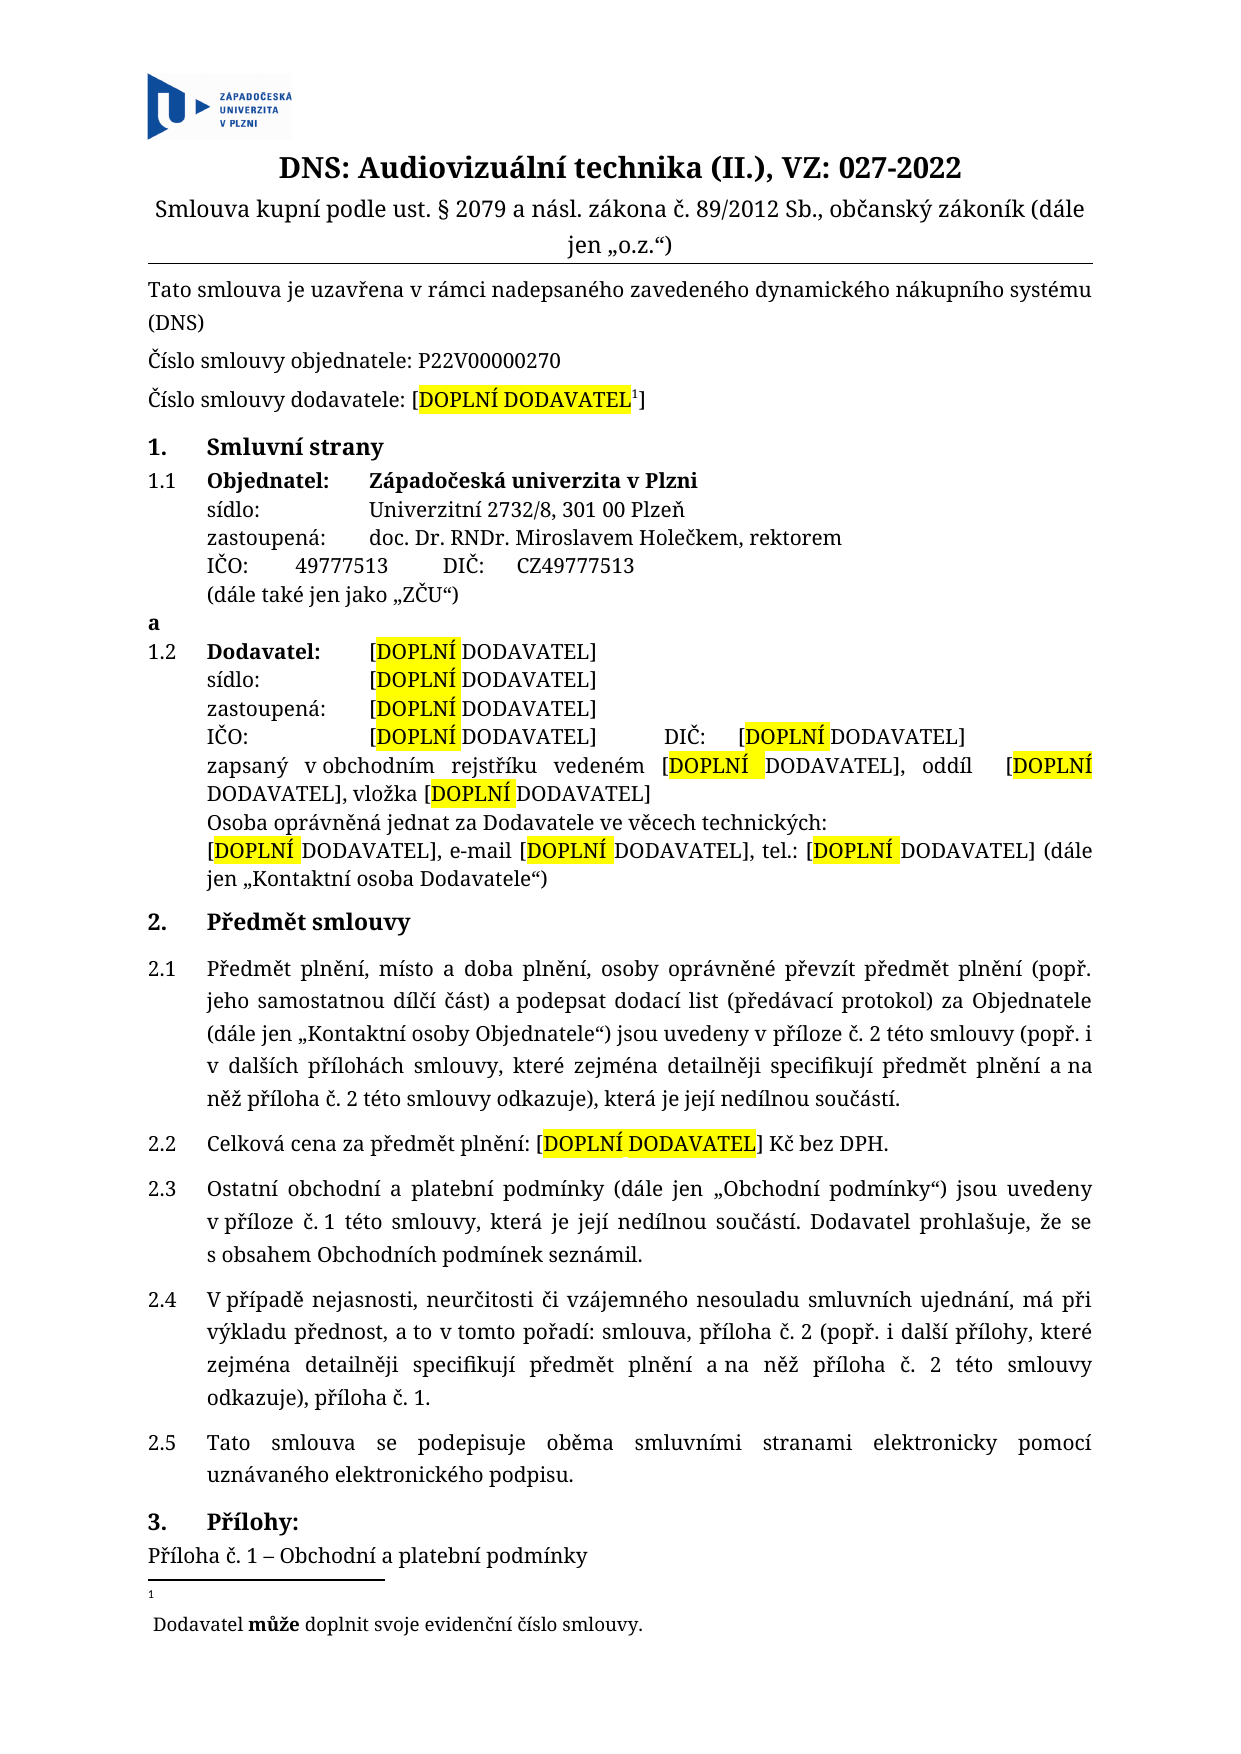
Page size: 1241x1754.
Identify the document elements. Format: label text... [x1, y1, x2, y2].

text IČO: 49777513 DIČ: CZ49777513 [207, 552, 1093, 580]
text zapsaný v obchodním rejstříku vedeném [DOPLNÍ DODAVATEL], oddíl [DOPLNÍ DODAVATEL], vložka [DOPLNÍ DODAVATEL] [207, 751, 1093, 808]
text Příloha č. 1 – Obchodní a platební podmínky [148, 1541, 1093, 1570]
list Tato smlouva se podepisuje oběma smluvními stranami elektronicky pomocí uznávaného elektronického podpisu. [148, 1428, 1093, 1489]
text Číslo smlouvy dodavatele: [DOPLNÍ DODAVATEL] [631, 385, 1093, 414]
text a [148, 608, 1093, 637]
list Přílohy: [148, 1505, 1093, 1537]
list V případě nejasnosti, neurčitosti či vzájemného nesouladu smluvních ujednání, má při výkladu přednost, a to v tomto pořadí: smlouva, příloha č. 2 (popř. i další přílohy, které zejména detailněji specifikují předmět plnění a na něž příloha č. 2 této smlouvy odkazuje), příloha č. 1. [148, 1285, 1093, 1411]
list Objednatel: Západočeská univerzita v Plzni [148, 466, 1093, 495]
list Ostatní obchodní a platební podmínky (dále jen „Obchodní podmínky“) jsou uvedeny v příloze č. 1 této smlouvy, která je její nedílnou součástí. Dodavatel prohlašuje, že se s obsahem Obchodních podmínek seznámil. [148, 1174, 1093, 1268]
list Předmět plnění, místo a doba plnění, osoby oprávněné převzít předmět plnění (popř. jeho samostatnou dílčí část) a podepsat dodací list (předávací protokol) za Objednatele (dále jen „Kontaktní osoby Objednatele“) jsou uvedeny v příloze č. 2 této smlouvy (popř. i v dalších přílohách smlouvy, které zejména detailněji specifikují předmět plnění a na něž příloha č. 2 této smlouvy odkazuje), která je její nedílnou součástí. [148, 954, 1093, 1113]
text (dále také jen jako „ZČU“) [207, 580, 1093, 608]
list Smluvní strany [148, 430, 1093, 462]
text sídlo: Univerzitní 2732/8, 301 00 Plzeň [207, 495, 1093, 523]
text sídlo: [DOPLNÍ DODAVATEL] [461, 665, 1093, 694]
list Předmět smlouvy [148, 905, 1093, 937]
text Smlouva kupní podle ust. § 2079 a násl. zákona č. 89/2012 Sb., občanský zákoník (dále jen „o.z.“) [148, 193, 1093, 263]
text IČO: [DOPLNÍ DODAVATEL] DIČ: [DOPLNÍ DODAVATEL] [830, 722, 1093, 751]
list Dodavatel: [DOPLNÍ DODAVATEL] [148, 637, 376, 665]
text Osoba oprávněná jednat za Dodavatele ve věcech technických: [207, 808, 1093, 836]
list Dodavatel: [DOPLNÍ DODAVATEL] [461, 637, 1093, 665]
text DNS: Audiovizuální technika (II.), VZ: 027-2022 [148, 148, 1093, 187]
list Celková cena za předmět plnění: [DOPLNÍ DODAVATEL] Kč bez DPH. [148, 1129, 543, 1158]
text zastoupená: [DOPLNÍ DODAVATEL] [461, 694, 1093, 722]
text Tato smlouva je uzavřena v rámci nadepsaného zavedeného dynamického nákupního systému (DNS) [148, 275, 1093, 336]
text zastoupená: doc. Dr. RNDr. Miroslavem Holečkem, rektorem [207, 523, 1093, 552]
text zastoupená: [DOPLNÍ DODAVATEL] [207, 694, 376, 722]
text IČO: [DOPLNÍ DODAVATEL] DIČ: [DOPLNÍ DODAVATEL] [461, 722, 745, 751]
text sídlo: [DOPLNÍ DODAVATEL] [207, 665, 376, 694]
text Číslo smlouvy objednatele: P22V00000270 [148, 346, 1093, 375]
list Celková cena za předmět plnění: [DOPLNÍ DODAVATEL] Kč bez DPH. [756, 1129, 1093, 1158]
picture [147, 73, 292, 140]
text IČO: [DOPLNÍ DODAVATEL] DIČ: [DOPLNÍ DODAVATEL] [207, 722, 376, 751]
text [DOPLNÍ DODAVATEL], e-mail [DOPLNÍ DODAVATEL], tel.: [DOPLNÍ DODAVATEL] (dále jen „Kontaktní osoba Dodavatele“) [207, 836, 1093, 893]
text Číslo smlouvy dodavatele: [DOPLNÍ DODAVATEL] [148, 385, 419, 414]
